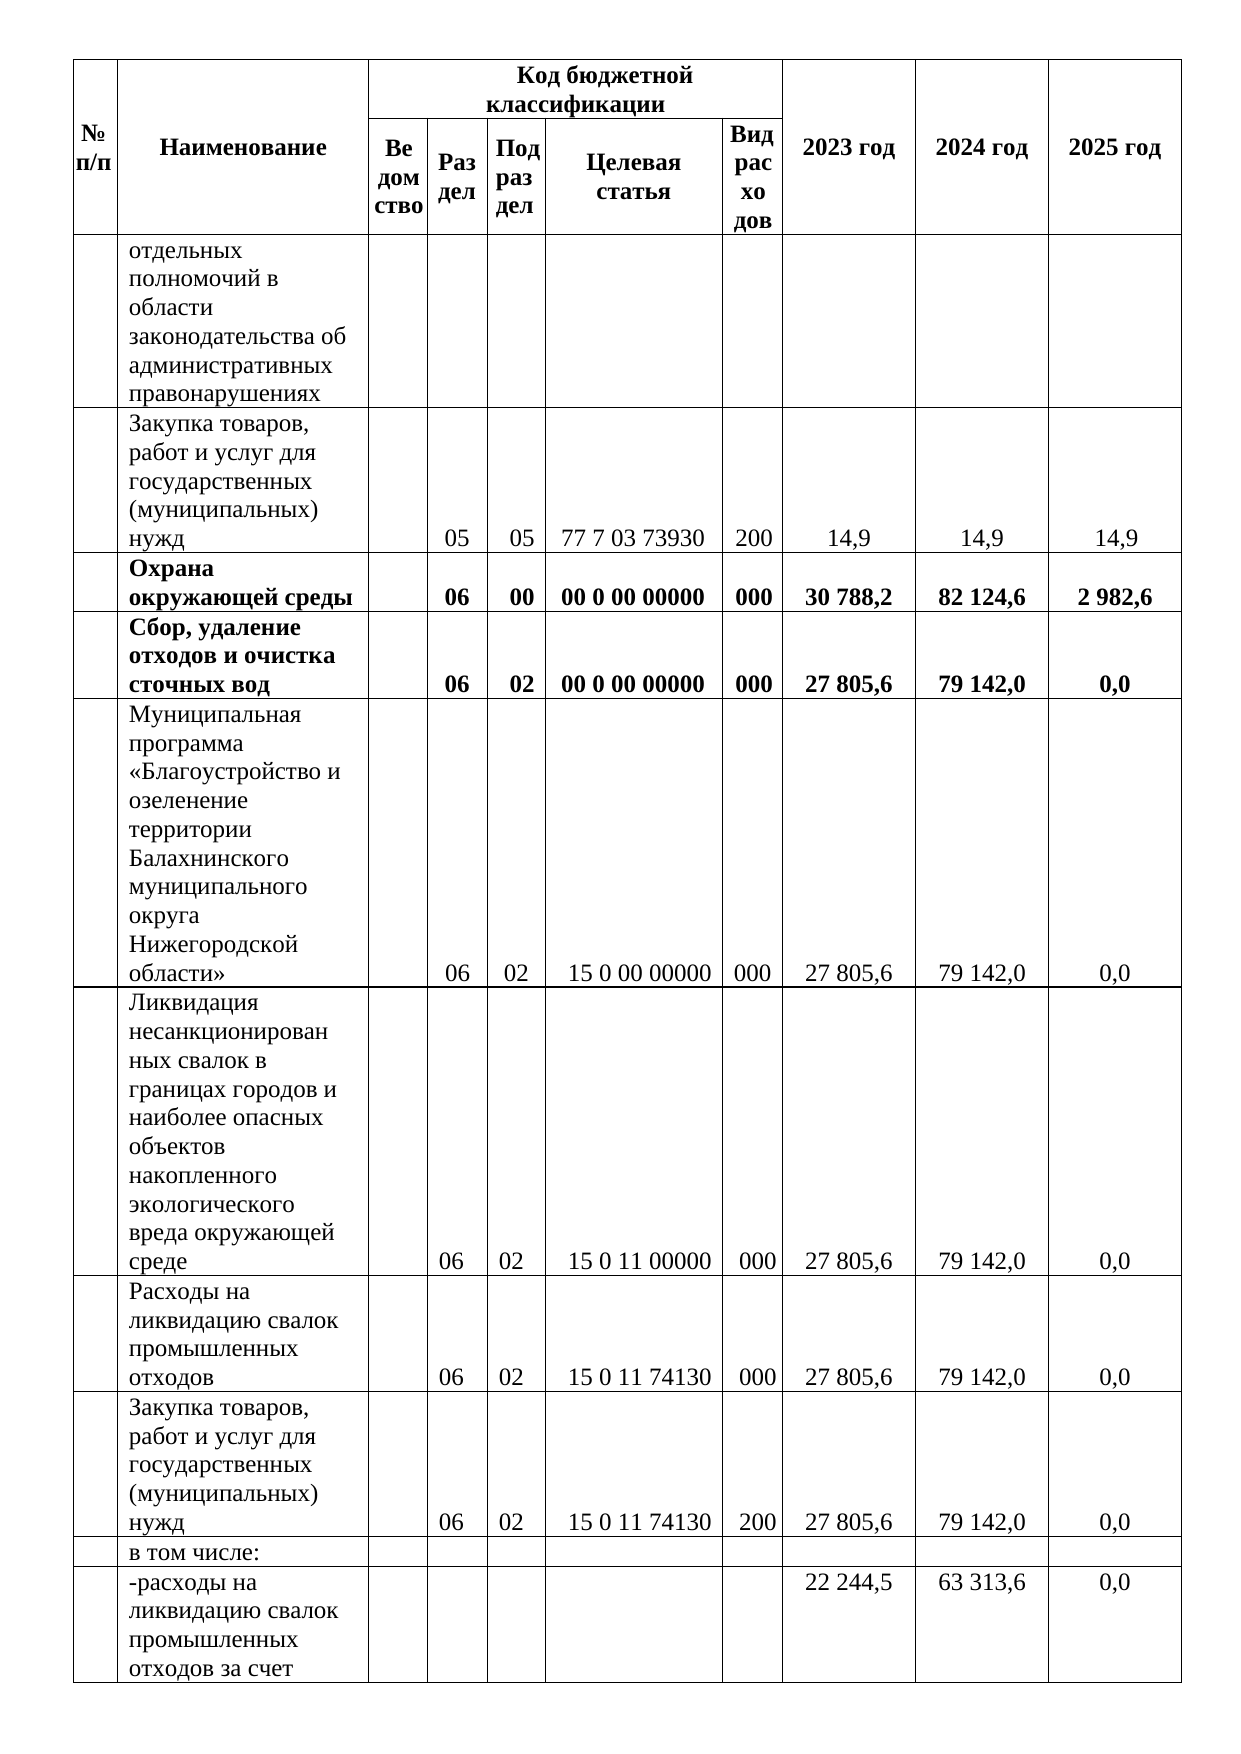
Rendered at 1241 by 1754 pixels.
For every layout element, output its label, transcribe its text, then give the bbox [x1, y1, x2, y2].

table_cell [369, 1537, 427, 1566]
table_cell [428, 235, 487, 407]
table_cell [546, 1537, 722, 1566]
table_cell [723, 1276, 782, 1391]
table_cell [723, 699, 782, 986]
table_header № п/п [74, 60, 117, 234]
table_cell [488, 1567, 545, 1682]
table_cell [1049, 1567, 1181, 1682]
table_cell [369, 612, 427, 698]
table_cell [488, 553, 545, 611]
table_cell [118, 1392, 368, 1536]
table_header 2024 год [916, 60, 1048, 234]
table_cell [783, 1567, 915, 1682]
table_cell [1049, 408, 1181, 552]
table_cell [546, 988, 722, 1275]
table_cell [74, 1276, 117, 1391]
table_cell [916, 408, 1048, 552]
table_header 2023 год [783, 60, 915, 234]
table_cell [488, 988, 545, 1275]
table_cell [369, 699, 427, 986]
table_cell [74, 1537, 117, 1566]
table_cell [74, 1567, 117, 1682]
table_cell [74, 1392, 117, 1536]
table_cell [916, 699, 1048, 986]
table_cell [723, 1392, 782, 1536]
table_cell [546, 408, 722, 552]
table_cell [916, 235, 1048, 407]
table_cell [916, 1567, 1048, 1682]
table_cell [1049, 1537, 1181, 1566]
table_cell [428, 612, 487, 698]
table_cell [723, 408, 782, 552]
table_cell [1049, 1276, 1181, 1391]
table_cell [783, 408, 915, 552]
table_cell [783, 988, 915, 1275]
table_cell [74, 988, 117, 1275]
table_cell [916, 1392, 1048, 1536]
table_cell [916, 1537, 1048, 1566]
table_header Наименование [118, 60, 368, 234]
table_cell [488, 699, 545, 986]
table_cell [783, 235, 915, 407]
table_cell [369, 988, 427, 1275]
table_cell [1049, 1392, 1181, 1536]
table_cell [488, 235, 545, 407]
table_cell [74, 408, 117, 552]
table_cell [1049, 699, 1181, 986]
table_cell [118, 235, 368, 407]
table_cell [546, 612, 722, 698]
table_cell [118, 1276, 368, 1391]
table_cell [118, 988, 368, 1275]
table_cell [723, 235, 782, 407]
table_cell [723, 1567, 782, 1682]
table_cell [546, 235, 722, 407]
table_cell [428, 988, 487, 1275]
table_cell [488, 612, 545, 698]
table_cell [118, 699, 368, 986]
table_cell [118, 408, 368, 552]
table_cell Целевая статья [546, 119, 722, 234]
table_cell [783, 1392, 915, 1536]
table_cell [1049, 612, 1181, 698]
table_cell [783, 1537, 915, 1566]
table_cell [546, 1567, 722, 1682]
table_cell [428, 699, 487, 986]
table_header 2025 год [1049, 60, 1181, 234]
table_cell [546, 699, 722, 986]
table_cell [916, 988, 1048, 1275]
table_cell Под раз дел [488, 119, 545, 234]
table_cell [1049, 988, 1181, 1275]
table_cell Ве дом ство [369, 119, 427, 234]
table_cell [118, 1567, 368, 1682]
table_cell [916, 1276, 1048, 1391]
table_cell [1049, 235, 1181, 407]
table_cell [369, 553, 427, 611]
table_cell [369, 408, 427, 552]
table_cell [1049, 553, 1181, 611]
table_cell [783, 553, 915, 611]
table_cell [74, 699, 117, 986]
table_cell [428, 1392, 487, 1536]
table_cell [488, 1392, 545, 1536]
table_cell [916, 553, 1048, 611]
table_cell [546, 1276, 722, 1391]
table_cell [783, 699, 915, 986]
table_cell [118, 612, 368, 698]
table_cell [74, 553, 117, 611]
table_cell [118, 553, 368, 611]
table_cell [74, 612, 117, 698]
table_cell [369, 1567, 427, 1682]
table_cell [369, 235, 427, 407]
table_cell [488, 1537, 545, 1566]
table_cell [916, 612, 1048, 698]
table_header Код бюджетной классификации [369, 60, 782, 118]
table_cell Вид рас хо дов [723, 119, 782, 234]
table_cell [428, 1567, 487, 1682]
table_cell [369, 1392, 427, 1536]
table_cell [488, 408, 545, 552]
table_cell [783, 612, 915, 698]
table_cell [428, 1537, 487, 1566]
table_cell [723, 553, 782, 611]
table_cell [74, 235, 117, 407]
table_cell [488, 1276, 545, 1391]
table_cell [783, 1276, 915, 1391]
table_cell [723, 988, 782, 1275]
table_cell Раз дел [428, 119, 487, 234]
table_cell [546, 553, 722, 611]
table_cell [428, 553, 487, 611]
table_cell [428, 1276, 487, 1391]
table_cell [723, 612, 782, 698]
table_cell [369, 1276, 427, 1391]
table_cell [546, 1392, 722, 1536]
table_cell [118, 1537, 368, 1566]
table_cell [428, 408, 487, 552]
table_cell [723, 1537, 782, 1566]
